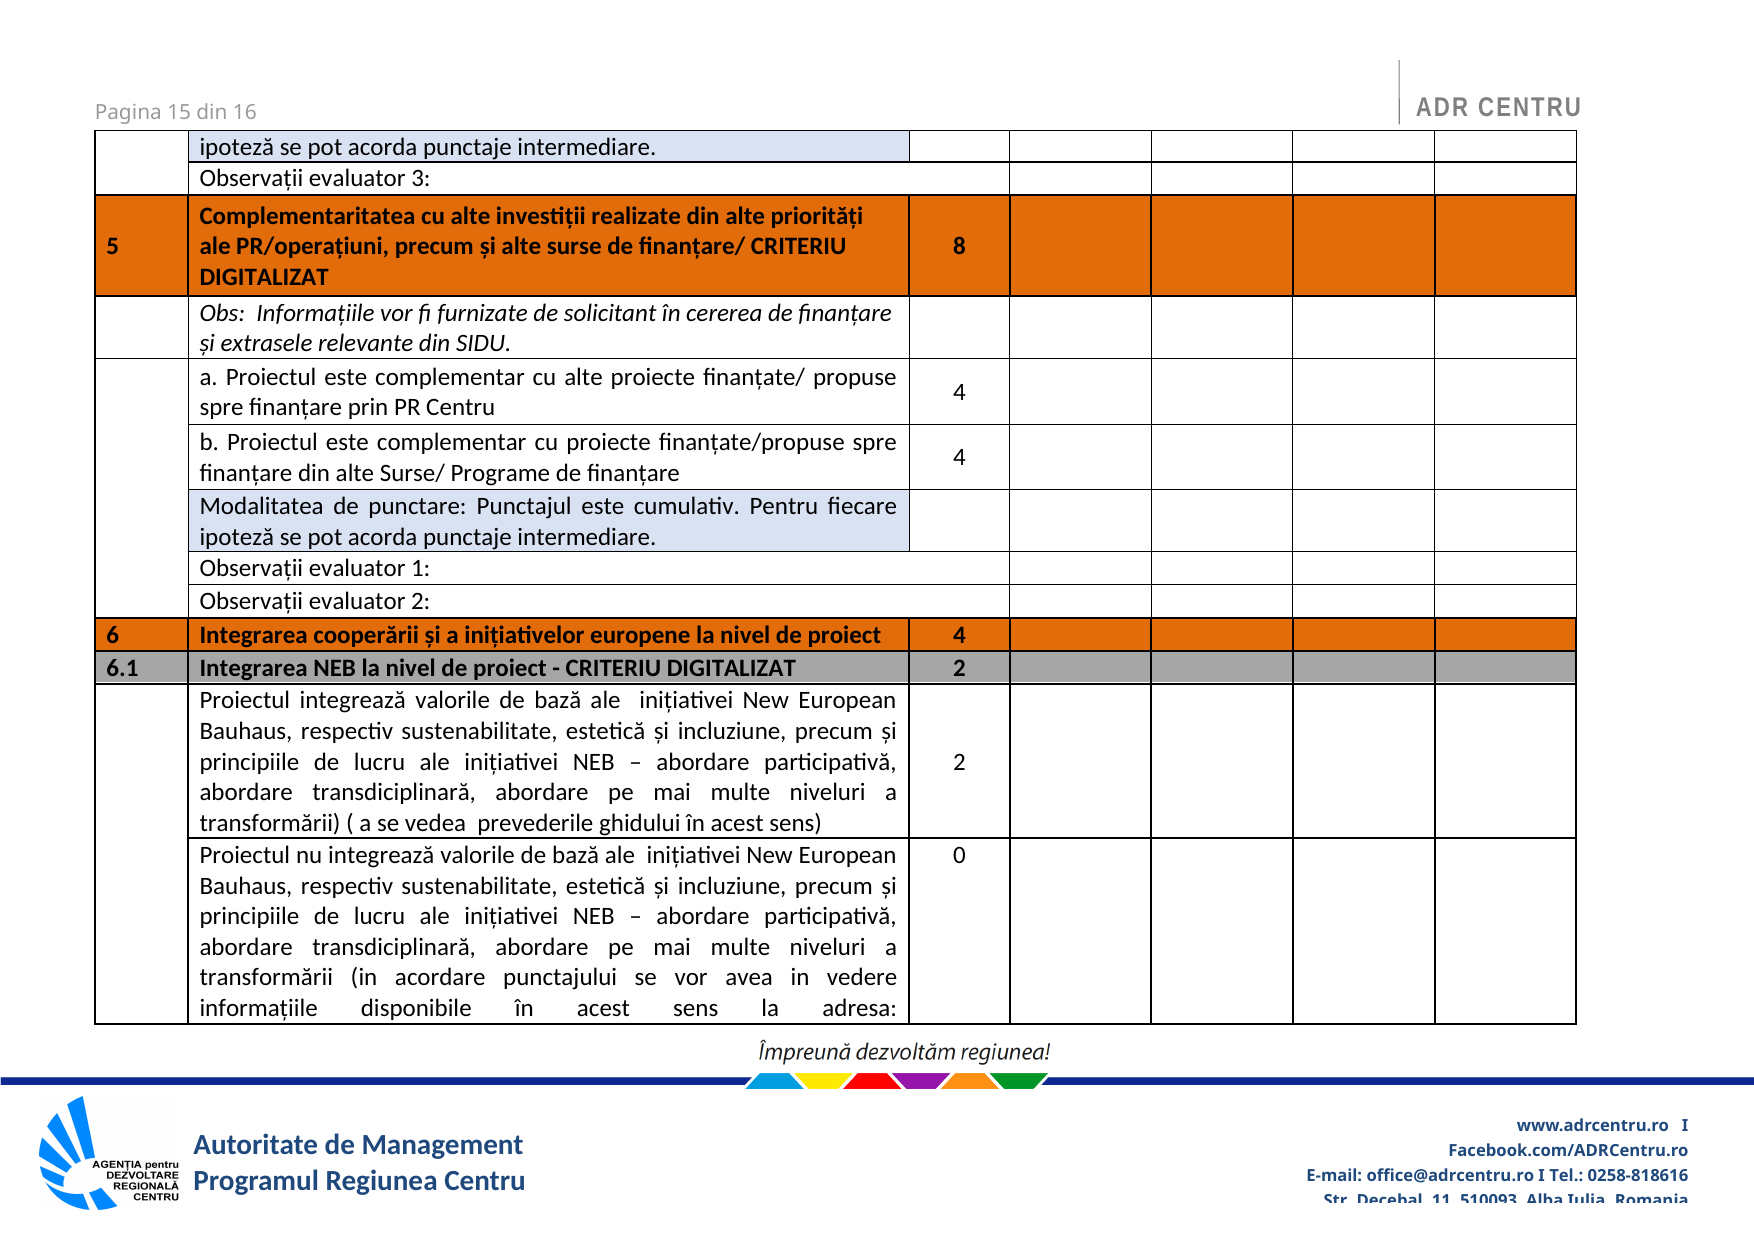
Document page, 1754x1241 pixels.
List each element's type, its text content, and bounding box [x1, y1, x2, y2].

table_cell Observații evaluator 2: [189, 585, 1009, 617]
table_cell [1435, 359, 1576, 423]
table_cell Observații evaluator 1: [189, 552, 1009, 584]
table_cell [1293, 131, 1434, 161]
table_cell [1294, 196, 1434, 295]
table_cell Proiectul integrează valorile de bază ale inițiativei New European Bauhaus, respectiv sustenabilitate, estetică și incluziune, precum și principiile de lucru ale inițiativei NEB – abordare participativă, abordare transdiciplinară, abordare pe mai multe niveluri a transformării) ( a se vedea prevederile ghidului în acest sens) [189, 685, 908, 837]
table_cell a. Proiectul este complementar cu alte proiecte finanțate/ propuse spre finanțare prin PR Centru [189, 359, 909, 423]
table_cell [1436, 619, 1575, 650]
table_cell [1152, 359, 1292, 423]
table_cell [1293, 359, 1434, 423]
table_cell 2 [910, 652, 1009, 682]
table_cell [910, 131, 1009, 161]
table_cell [1293, 585, 1434, 617]
table_cell [1435, 131, 1576, 161]
table_cell [1294, 839, 1434, 1022]
table_cell [1152, 839, 1292, 1022]
table_cell Modalitatea de punctare: Punctajul este cumulativ. Pentru fiecare ipoteză se pot acorda punctaje intermediare. [189, 490, 909, 551]
picture [791, 1073, 1754, 1089]
table_cell Integrarea NEB la nivel de proiect - CRITERIU DIGITALIZAT [189, 652, 908, 682]
table_cell [1152, 652, 1292, 682]
table_cell [1010, 359, 1151, 423]
table_cell [1293, 425, 1434, 489]
table_cell [96, 685, 187, 1022]
table_cell [1152, 585, 1292, 617]
table_cell [1435, 585, 1576, 617]
table_cell Obs: Informațiile vor fi furnizate de solicitant în cererea de finanțare și extrasele relevante din SIDU. [189, 297, 909, 358]
table_cell [1436, 652, 1575, 682]
table_cell [910, 297, 1009, 358]
table_cell Observaţii evaluator 3: [189, 163, 1009, 194]
table_cell [1152, 490, 1292, 551]
table_cell [1436, 839, 1575, 1022]
table_cell [1010, 552, 1151, 584]
table_cell [1011, 652, 1150, 682]
table_cell [910, 490, 1009, 551]
table_cell 5 [96, 196, 187, 295]
table_cell [1011, 685, 1150, 837]
table_cell 8 [910, 196, 1009, 295]
picture [745, 1038, 1064, 1065]
table_cell [1152, 685, 1292, 837]
table_cell 0 [910, 839, 1009, 1022]
table_cell [1293, 297, 1434, 358]
table_cell [1010, 585, 1151, 617]
table_cell [1152, 425, 1292, 489]
table_cell Modalitatea de punctare: Punctajul este cumulativ. Pentru fiecare ipoteză se pot acorda punctaje intermediare. [189, 131, 909, 161]
table_cell 4 [910, 359, 1009, 423]
table_cell 4 [910, 619, 1009, 650]
table_cell [1294, 685, 1434, 837]
table_cell [1152, 196, 1292, 295]
table_cell [1293, 490, 1434, 551]
table_cell [1011, 196, 1150, 295]
table_cell [1293, 552, 1434, 584]
table_cell 6.1 [96, 652, 187, 682]
picture [0, 1073, 758, 1089]
table_cell [1152, 131, 1292, 161]
table_cell [1010, 425, 1151, 489]
table_cell b. Proiectul este complementar cu proiecte finanțate/propuse spre finanțare din alte Surse/ Programe de finanțare [189, 425, 909, 489]
table_cell [1152, 552, 1292, 584]
table_cell [1152, 297, 1292, 358]
table_cell [1010, 163, 1151, 194]
table_cell 4 [910, 425, 1009, 489]
table_cell Integrarea cooperării și a inițiativelor europene la nivel de proiect [189, 619, 908, 650]
table_cell [1152, 619, 1292, 650]
table_cell 2 [910, 685, 1009, 837]
table_cell [1435, 297, 1576, 358]
table_cell [96, 297, 188, 358]
table_cell [1011, 619, 1150, 650]
table_cell Complementaritatea cu alte investiţii realizate din alte priorități ale PR/operațiuni, precum şi alte surse de finanţare/ CRITERIU DIGITALIZAT [189, 196, 908, 295]
table_cell [1010, 131, 1151, 161]
table_cell [1294, 652, 1434, 682]
table_cell [1010, 297, 1151, 358]
table_cell [1435, 490, 1576, 551]
table_cell [1010, 490, 1151, 551]
table_cell 6 [96, 619, 187, 650]
table_cell [1435, 163, 1576, 194]
table_cell [1011, 839, 1150, 1022]
table_cell [1152, 163, 1292, 194]
picture [39, 1096, 179, 1210]
table_cell [96, 359, 188, 617]
table_cell [1294, 619, 1434, 650]
table_cell [1293, 163, 1434, 194]
table_cell [1435, 425, 1576, 489]
table_cell [1436, 196, 1575, 295]
table_cell [1436, 685, 1575, 837]
table_cell [1435, 552, 1576, 584]
